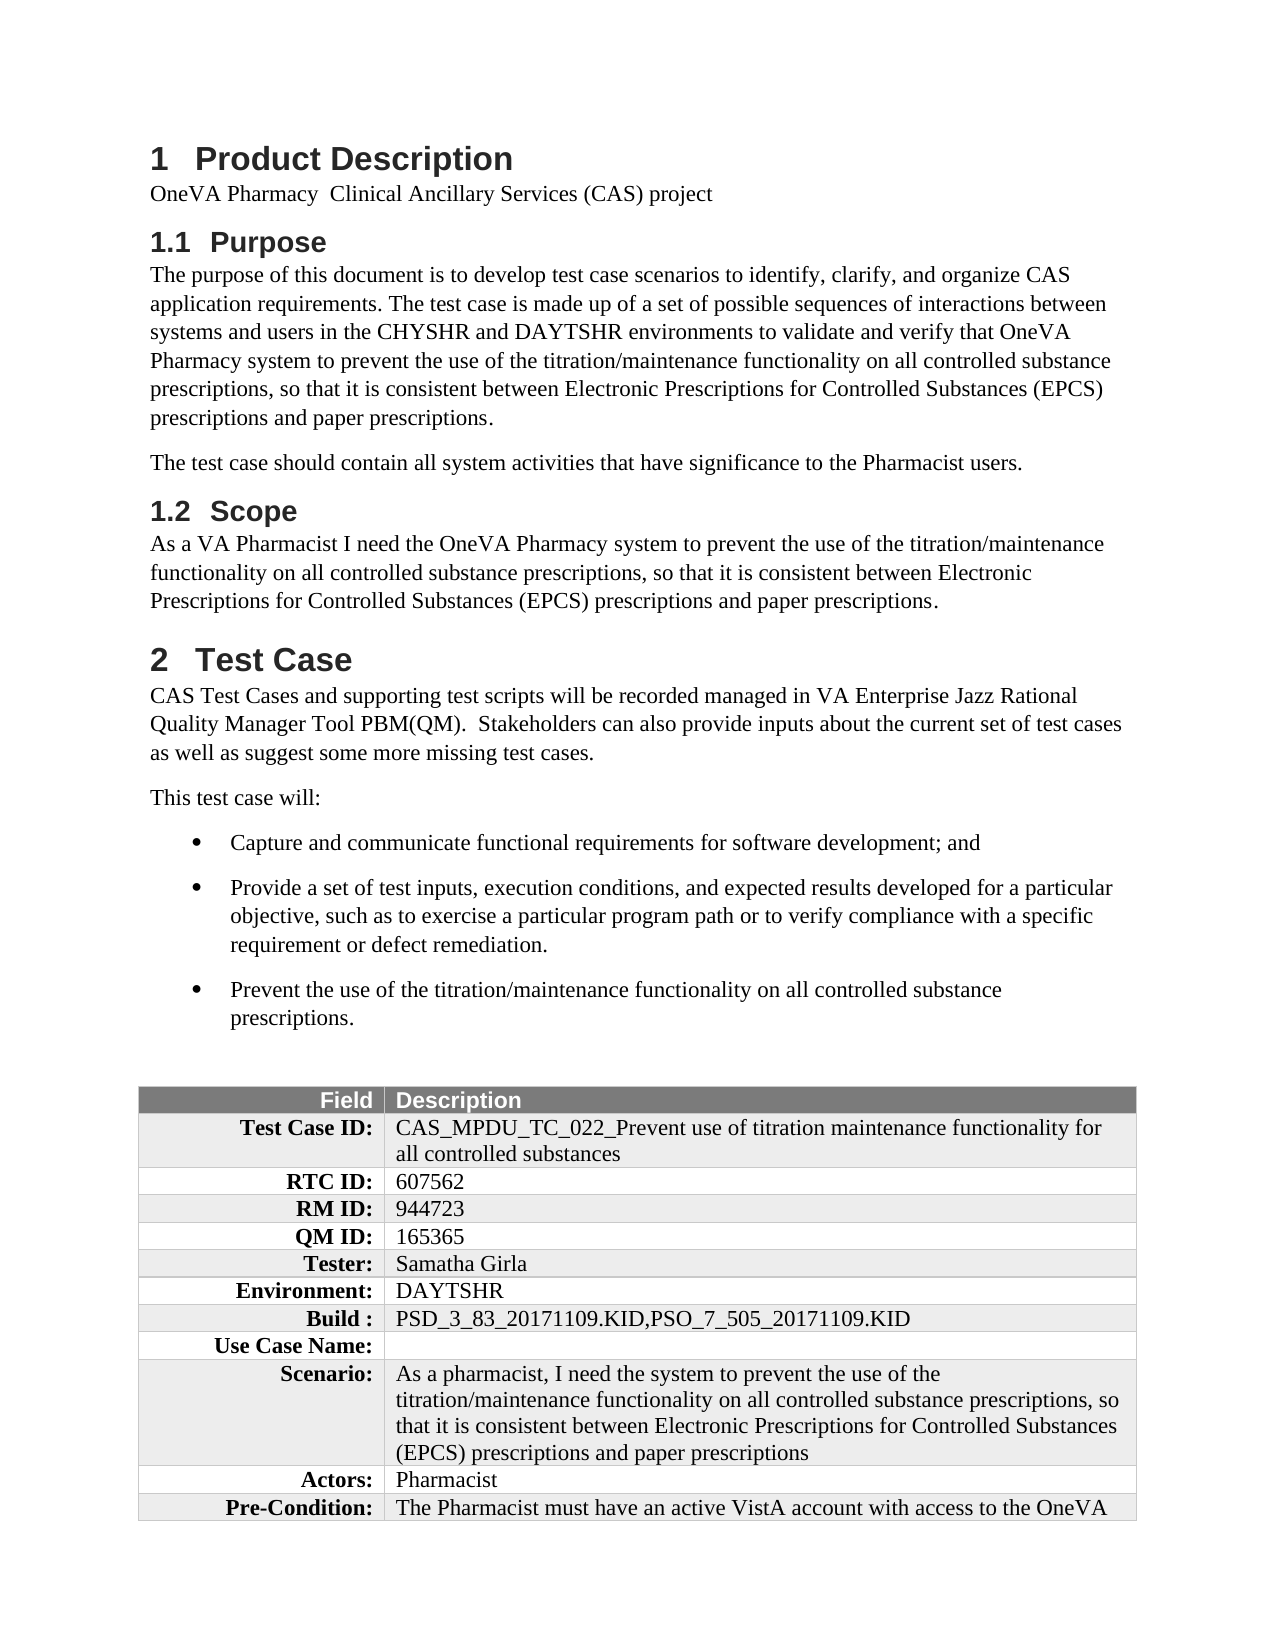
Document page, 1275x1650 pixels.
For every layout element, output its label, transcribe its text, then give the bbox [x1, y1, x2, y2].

text CAS Test Cases and supporting test scripts will be recorded managed in VA Enterprise Jazz Rational Quality Manager Tool PBM(QM). Stakeholders can also provide inputs about the current set of test cases as well as suggest some more missing test cases. [150, 682, 1125, 765]
text This test case will: [150, 784, 1125, 810]
table_cell Use Case Name: [139, 1332, 384, 1359]
text The purpose of this document is to develop test case scenarios to identify, clarify, and organize CAS application requirements. The test case is made up of a set of possible sequences of interactions between systems and users in the CHYSHR and DAYTSHR environments to validate and verify that OneVA Pharmacy system to prevent the use of the titration/maintenance functionality on all controlled substance prescriptions, so that it is consistent between Electronic Prescriptions for Controlled Substances (EPCS) prescriptions and paper prescriptions. [150, 262, 1125, 430]
subtitle Purpose [150, 225, 1125, 259]
table_cell Samatha Girla [385, 1250, 1136, 1276]
text OneVA Pharmacy Clinical Ancillary Services (CAS) project [150, 180, 1125, 207]
table_cell [385, 1332, 1136, 1359]
table_cell Build : [139, 1305, 384, 1331]
table_cell Pre-Condition: [139, 1494, 384, 1520]
table_cell DAYTSHR [385, 1278, 1136, 1304]
table_header Description [385, 1087, 1136, 1113]
table_cell As a pharmacist, I need the system to prevent the use of the titration/maintenance functionality on all controlled substance prescriptions, so that it is consistent between Electronic Prescriptions for Controlled Substances (EPCS) prescriptions and paper prescriptions [385, 1360, 1136, 1465]
text As a VA Pharmacist I need the OneVA Pharmacy system to prevent the use of the titration/maintenance functionality on all controlled substance prescriptions, so that it is consistent between Electronic Prescriptions for Controlled Substances (EPCS) prescriptions and paper prescriptions. [150, 530, 1125, 613]
table_cell Scenario: [139, 1360, 384, 1465]
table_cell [385, 1494, 1136, 1520]
table_cell Environment: [139, 1278, 384, 1304]
table_cell RM ID: [139, 1195, 384, 1222]
table_cell Tester: [139, 1250, 384, 1276]
table_cell 165365 [385, 1223, 1136, 1249]
subtitle Test Case [150, 640, 1125, 679]
table_cell PSD_3_83_20171109.KID,PSO_7_505_20171109.KID [385, 1305, 1136, 1331]
table_cell QM ID: [139, 1223, 384, 1249]
table_cell 607562 [385, 1168, 1136, 1194]
table_cell Test Case ID: [139, 1114, 384, 1167]
table_cell CAS_MPDU_TC_022_Prevent use of titration maintenance functionality for all controlled substances [385, 1114, 1136, 1167]
list Provide a set of test inputs, execution conditions, and expected results developed for a particular objective, such as to exercise a particular program path or to verify compliance with a specific requirement or defect remediation. [193, 874, 1125, 957]
table_cell Pharmacist [385, 1466, 1136, 1492]
list Prevent the use of the titration/maintenance functionality on all controlled substance prescriptions. [193, 976, 1125, 1031]
subtitle Product Description [150, 139, 1125, 177]
table_cell Actors: [139, 1466, 384, 1492]
list Capture and communicate functional requirements for software development; and [193, 829, 1125, 855]
table_cell 944723 [385, 1195, 1136, 1222]
table_header Field [139, 1087, 384, 1113]
table_cell RTC ID: [139, 1168, 384, 1194]
subtitle Scope [150, 494, 1125, 527]
text The test case should contain all system activities that have significance to the Pharmacist users. [150, 449, 1125, 475]
